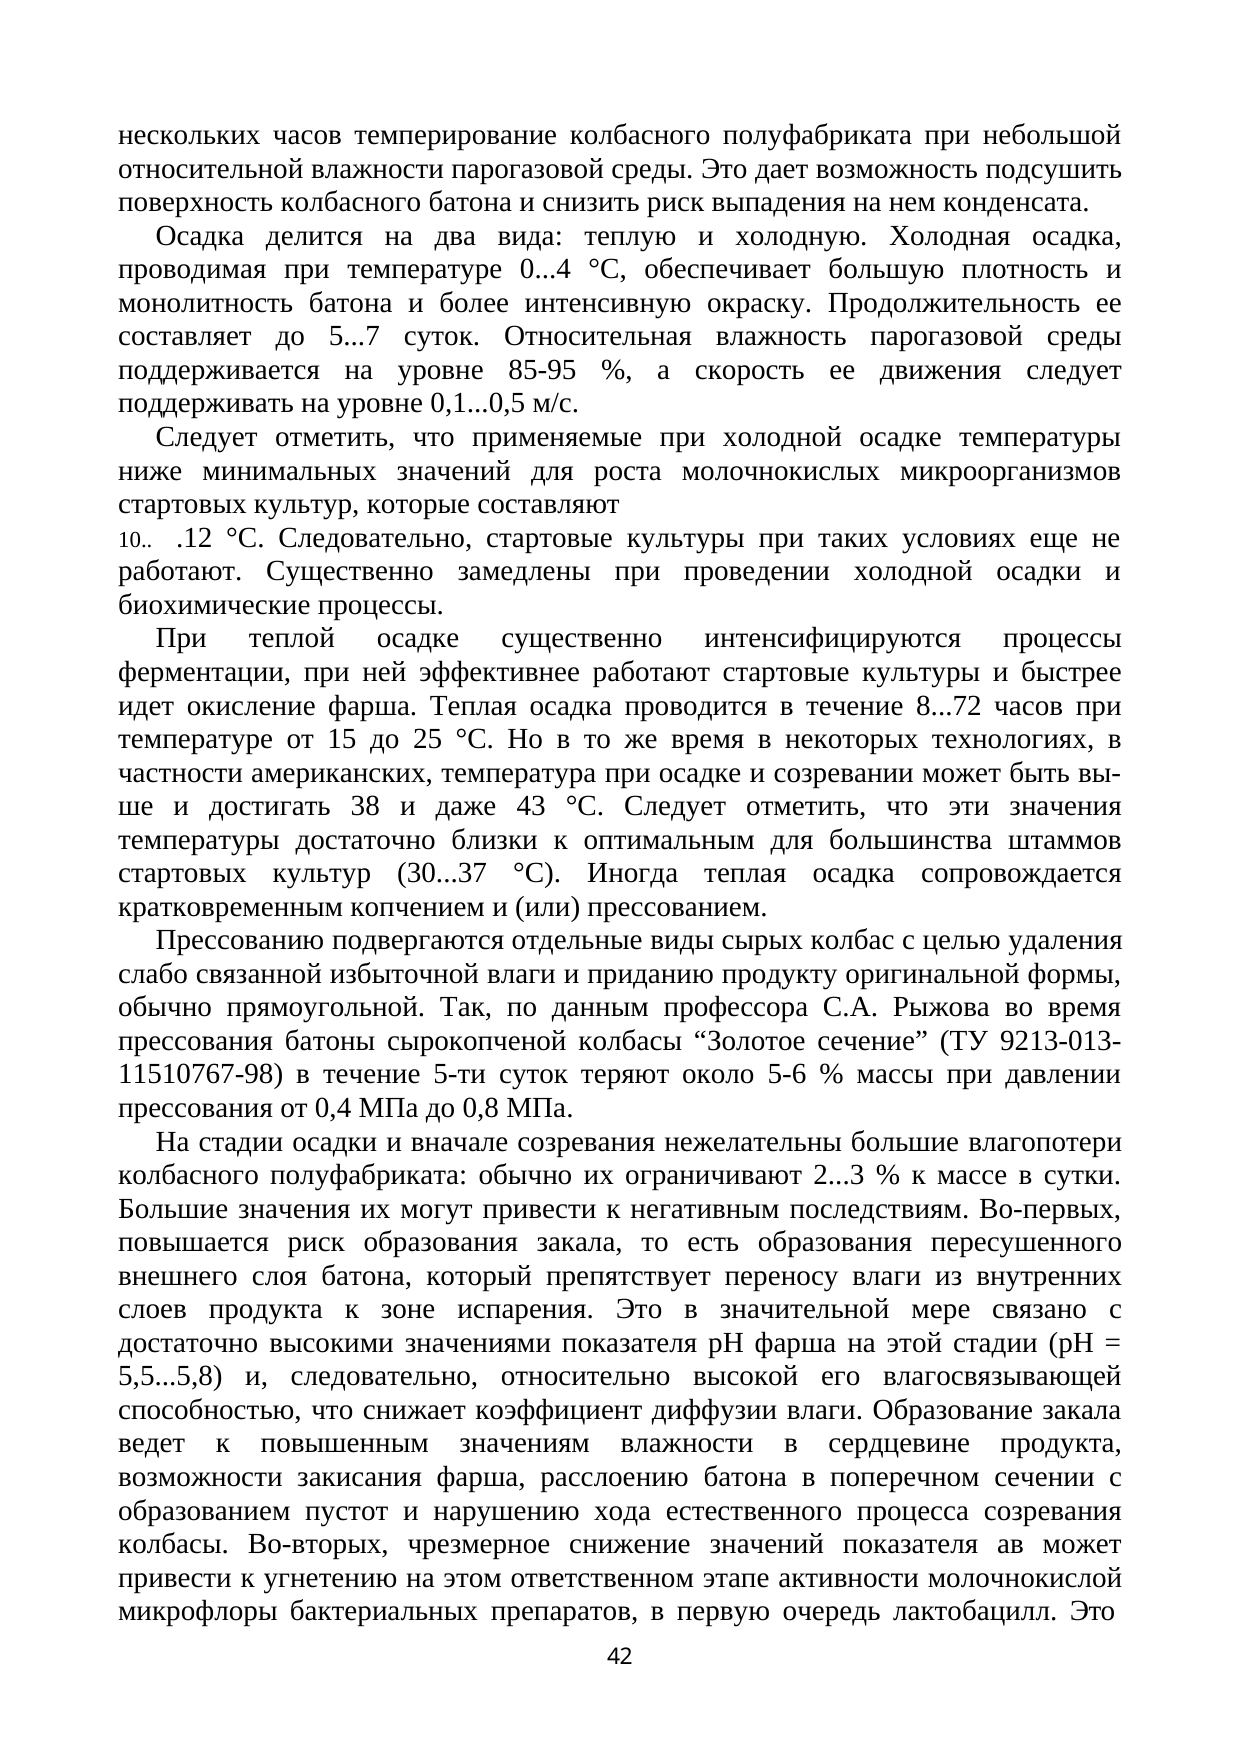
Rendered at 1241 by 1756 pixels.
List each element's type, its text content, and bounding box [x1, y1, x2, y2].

text Следует отметить, что применяемые при холодной осадке температуры ниже минимальных значений для роста молочнокислых микроорганизмов стартовых культур, которые составляют [118, 419, 1122, 520]
text 10.. .12 °С. Следовательно, стартовые культуры при таких условиях еще не работают. Существенно замедлены при проведении холодной осадки и биохимические процессы. [118, 520, 1122, 621]
text Осадка делится на два вида: теплую и холодную. Холодная осадка, проводимая при температуре 0...4 °С, обеспечивает большую плотность и монолитность батона и более интенсивную окраску. Продолжительность ее составляет до 5...7 суток. Относительная влажность парогазовой среды поддерживается на уровне 85-95 %, а скорость ее движения следует поддерживать на уровне 0,1...0,5 м/с. [118, 218, 1122, 419]
text нескольких часов темперирование колбасного полуфабриката при небольшой относительной влажности парогазовой среды. Это дает возможность подсушить поверхность колбасного батона и снизить риск выпадения на нем конденсата. [118, 117, 1122, 218]
text На стадии осадки и вначале созревания нежелательны большие влагопотери колбасного полуфабриката: обычно их ограничивают 2...3 % к массе в сутки. Большие значения их могут привести к негативным последствиям. Во-первых, повышается риск образования закала, то есть образования пересушенного внешнего слоя батона, который препятствует переносу влаги из внутренних слоев продукта к зоне испарения. Это в значительной мере связано с достаточно высокими значениями показателя рН фарша на этой стадии (рН = 5,5...5,8) и, следовательно, относительно высокой его влагосвязывающей способностью, что снижает коэффициент диффузии влаги. Образование закала ведет к повышенным значениям влажности в сердцевине продукта, возможности закисания фарша, расслоению батона в поперечном сечении с образованием пустот и нарушению хода естественного процесса созревания колбасы. Во-вторых, чрезмерное снижение значений показателя ав может привести к угнетению на этом ответственном этапе активности молочнокислой микрофлоры бактериальных препаратов, в первую очередь лактобацилл. Это [118, 1124, 1123, 1627]
text Прессованию подвергаются отдельные виды сырых колбас с целью удаления слабо связанной избыточной влаги и приданию продукту оригинальной формы, обычно прямоугольной. Так, по данным профессора С.А. Рыжова во время прессования батоны сырокопченой колбасы “Золотое сечение” (ТУ 9213-013- 11510767-98) в течение 5-ти суток теряют около 5-6 % массы при давлении прессования от 0,4 МПа до 0,8 МПа. [118, 922, 1122, 1124]
text При теплой осадке существенно интенсифицируются процессы ферментации, при ней эффективнее работают стартовые культуры и быстрее идет окисление фарша. Теплая осадка проводится в течение 8...72 часов при температуре от 15 до 25 °С. Но в то же время в некоторых технологиях, в частности американских, температура при осадке и созревании может быть вы- ше и достигать 38 и даже 43 °С. Следует отметить, что эти значения температуры достаточно близки к оптимальным для большинства штаммов стартовых культур (30...37 °С). Иногда теплая осадка сопровождается кратковременным копчением и (или) прессованием. [118, 621, 1123, 922]
